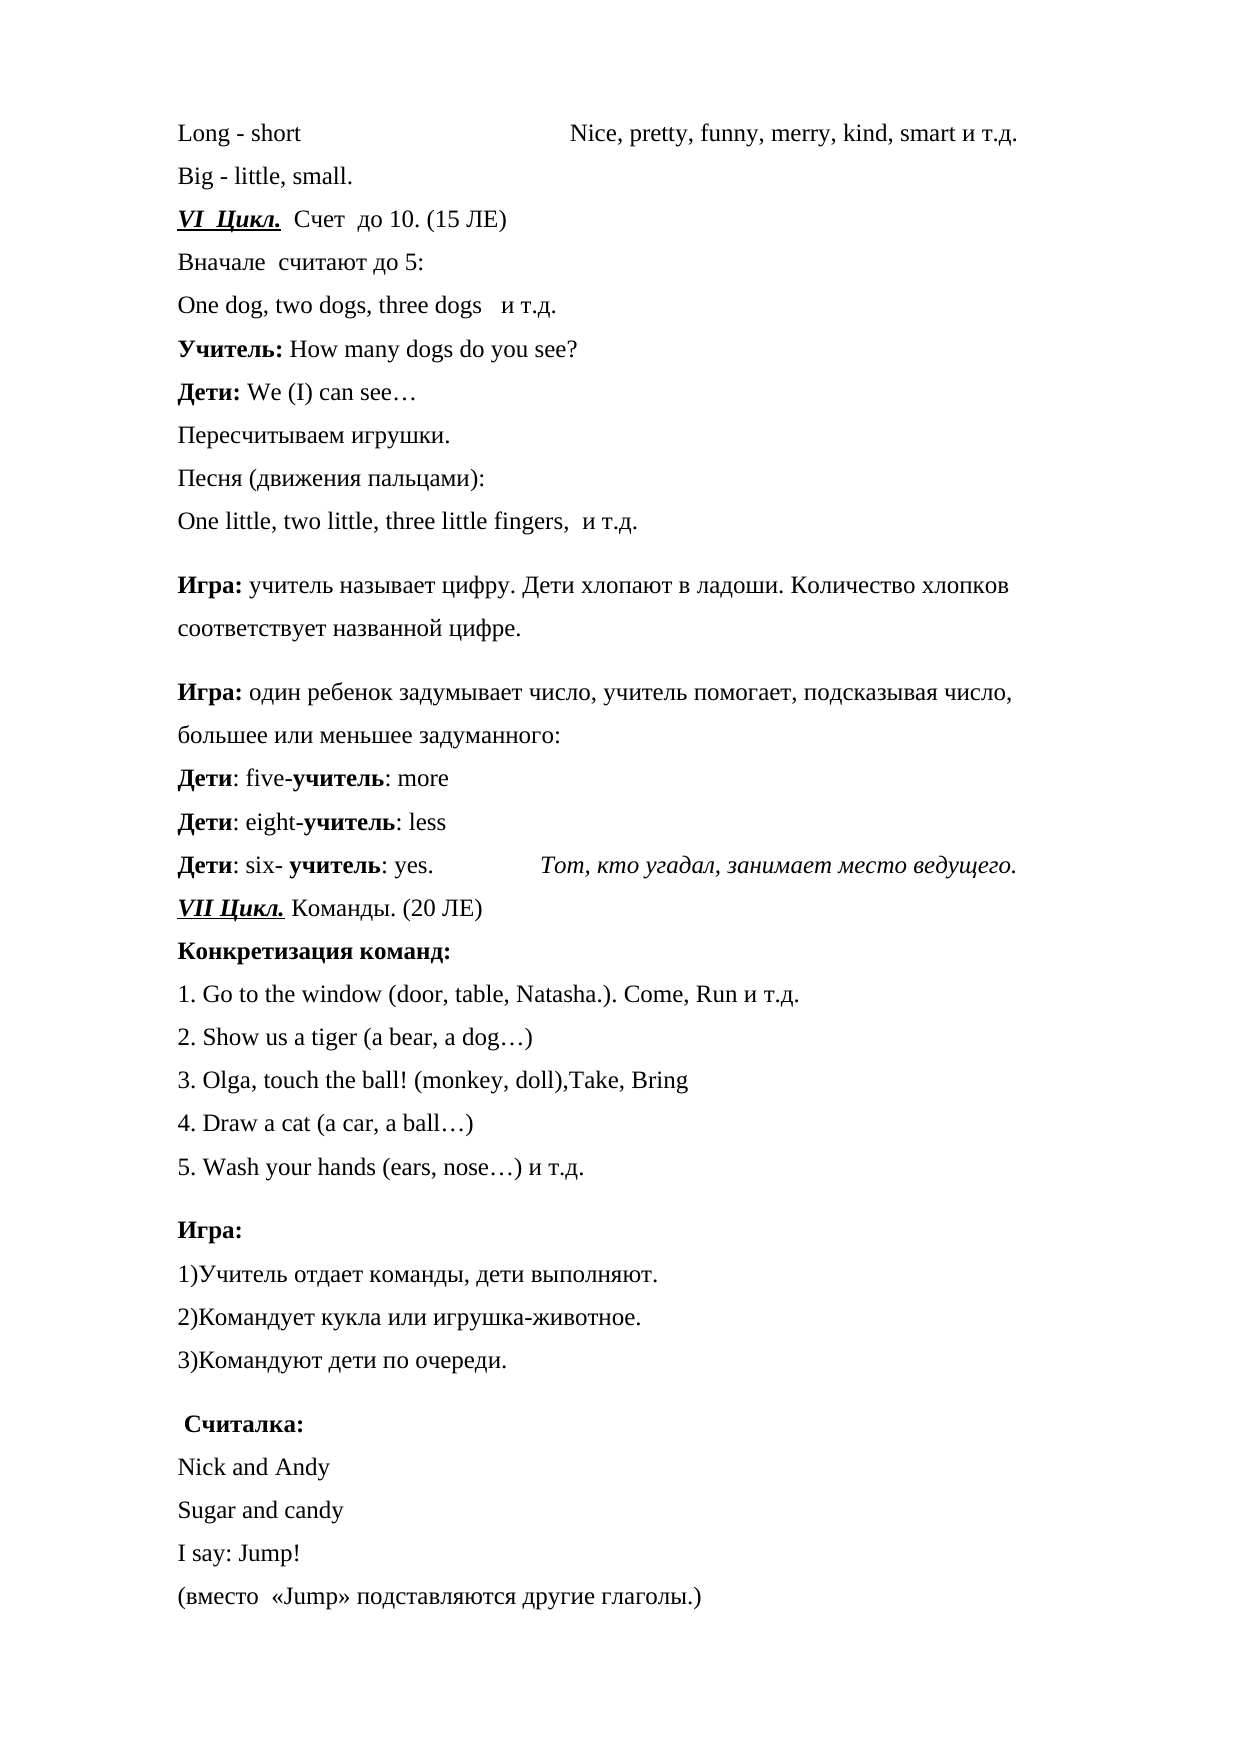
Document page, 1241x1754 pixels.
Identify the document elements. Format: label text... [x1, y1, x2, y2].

text Long - short Nice, pretty, funny, merry, kind, smart и т.д. Big - little, small. VI Цикл. Счет до 10. (15 ЛЕ) Вначале считают до 5: One dog, two dogs, three dogs и т.д. Учитель: How many dogs do you see? Дети: We (I) can see… Пересчитываем игрушки. Песня (движения пальцами): One little, two little, three little fingers, и т.д. [177, 118, 1063, 535]
text Игра: учитель называет цифру. Дети хлопают в ладоши. Количество хлопков соответствует названной цифре. [177, 570, 1063, 642]
text Игра: один ребенок задумывает число, учитель помогает, подсказывая число, большее или меньшее задуманного: Дети: five-учитель: more Дети: eight-учитель: less Дети: six- учитель: yes. Тот, кто угадал, занимает место ведущего. VII Цикл. Команды. (20 ЛЕ) Конкретизация команд: 1. Go to the window (door, table, Natasha.). Come, Run и т.д. 2. Show us a tiger (a bear, a dog…) 3. Olga, touch the ball! (monkey, doll),Take, Bring 4. Draw a cat (a car, a ball…) 5. Wash your hands (ears, nose…) и т.д. [177, 677, 1063, 1180]
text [177, 1409, 1063, 1610]
text Игра: 1)Учитель отдает команды, дети выполняют. 2)Командует кукла или игрушка-животное. 3)Командуют дети по очереди. [177, 1216, 1063, 1374]
